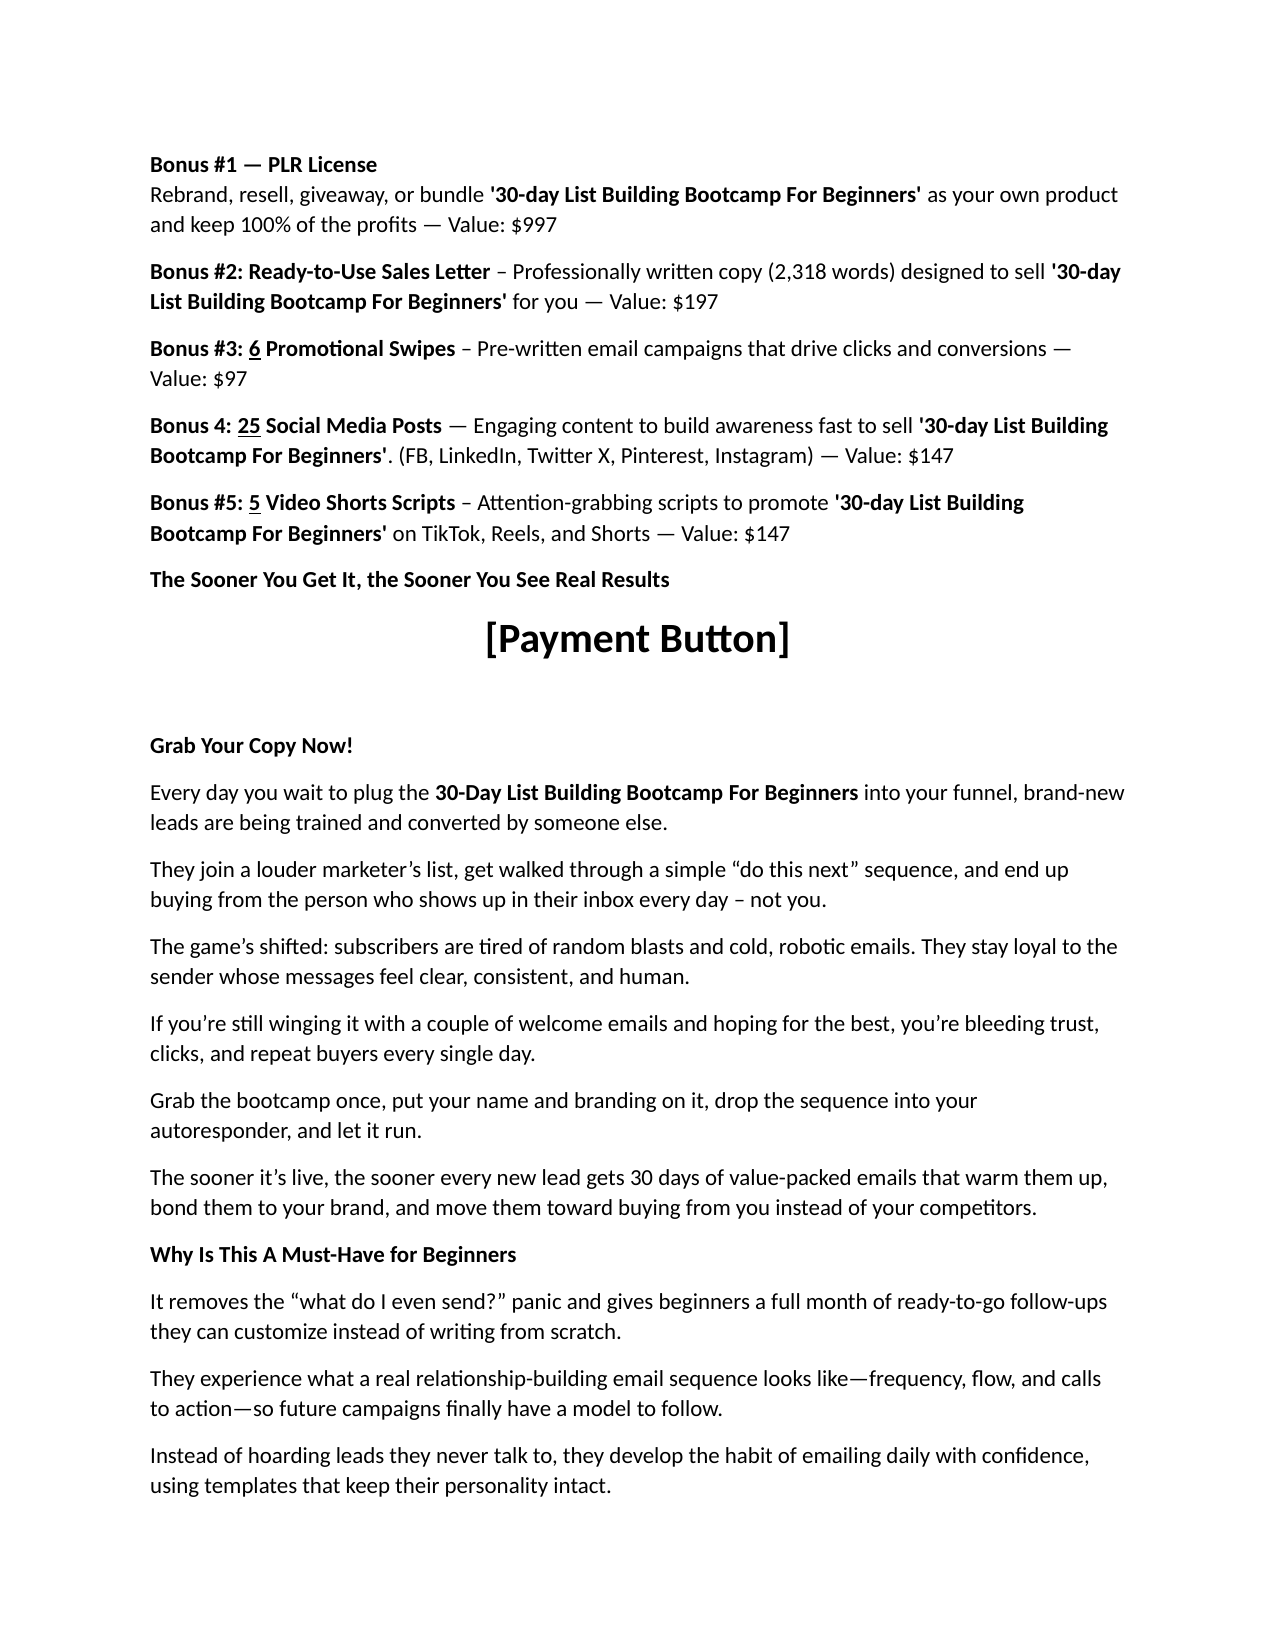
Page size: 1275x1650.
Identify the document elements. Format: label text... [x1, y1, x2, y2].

text Bonus 4: 25 Social Media Posts — Engaging content to build awareness fast to sell '30-day List Building Bootcamp For Beginners'. (FB, LinkedIn, Twitter X, Pinterest, Instagram) — Value: $147 [150, 411, 1125, 470]
text [Payment Button] [150, 612, 1125, 663]
text Grab the bootcamp once, put your name and branding on it, drop the sequence into your autoresponder, and let it run. [150, 1086, 1125, 1144]
text They join a louder marketer’s list, get walked through a simple “do this next” sequence, and end up buying from the person who shows up in their inbox every day – not you. [150, 855, 1125, 913]
text They experience what a real relationship-building email sequence looks like—frequency, flow, and calls to action—so future campaigns finally have a model to follow. [150, 1364, 1125, 1422]
text The game’s shifted: subscribers are tired of random blasts and cold, robotic emails. They stay loyal to the sender whose messages feel clear, consistent, and human. [150, 932, 1125, 990]
text Bonus #1 — PLR License Rebrand, resell, giveaway, or bundle '30-day List Building Bootcamp For Beginners' as your own product and keep 100% of the profits — Value: $997 [150, 150, 1125, 238]
text Every day you wait to plug the 30-Day List Building Bootcamp For Beginners into your funnel, brand-new leads are being trained and converted by someone else. [150, 778, 1125, 836]
text Grab Your Copy Now! [150, 731, 1125, 759]
text Bonus #5: 5 Video Shorts Scripts – Attention-grabbing scripts to promote '30-day List Building Bootcamp For Beginners' on TikTok, Reels, and Shorts — Value: $147 [150, 488, 1125, 547]
text Bonus #2: Ready-to-Use Sales Letter – Professionally written copy (2,318 words) designed to sell '30-day List Building Bootcamp For Beginners' for you — Value: $197 [150, 257, 1125, 316]
text Instead of hoarding leads they never talk to, they develop the habit of emailing daily with confidence, using templates that keep their personality intact. [150, 1441, 1125, 1499]
text The sooner it’s live, the sooner every new lead gets 30 days of value-packed emails that warm them up, bond them to your brand, and move them toward buying from you instead of your competitors. [150, 1163, 1125, 1221]
text It removes the “what do I even send?” panic and gives beginners a full month of ready-to-go follow-ups they can customize instead of writing from scratch. [150, 1287, 1125, 1345]
text If you’re still winging it with a couple of welcome emails and hoping for the best, you’re bleeding trust, clicks, and repeat buyers every single day. [150, 1009, 1125, 1067]
text Bonus #3: 6 Promotional Swipes – Pre-written email campaigns that drive clicks and conversions — Value: $97 [150, 334, 1125, 393]
text Why Is This A Must-Have for Beginners [150, 1240, 1125, 1268]
text The Sooner You Get It, the Sooner You See Real Results [150, 566, 1125, 594]
